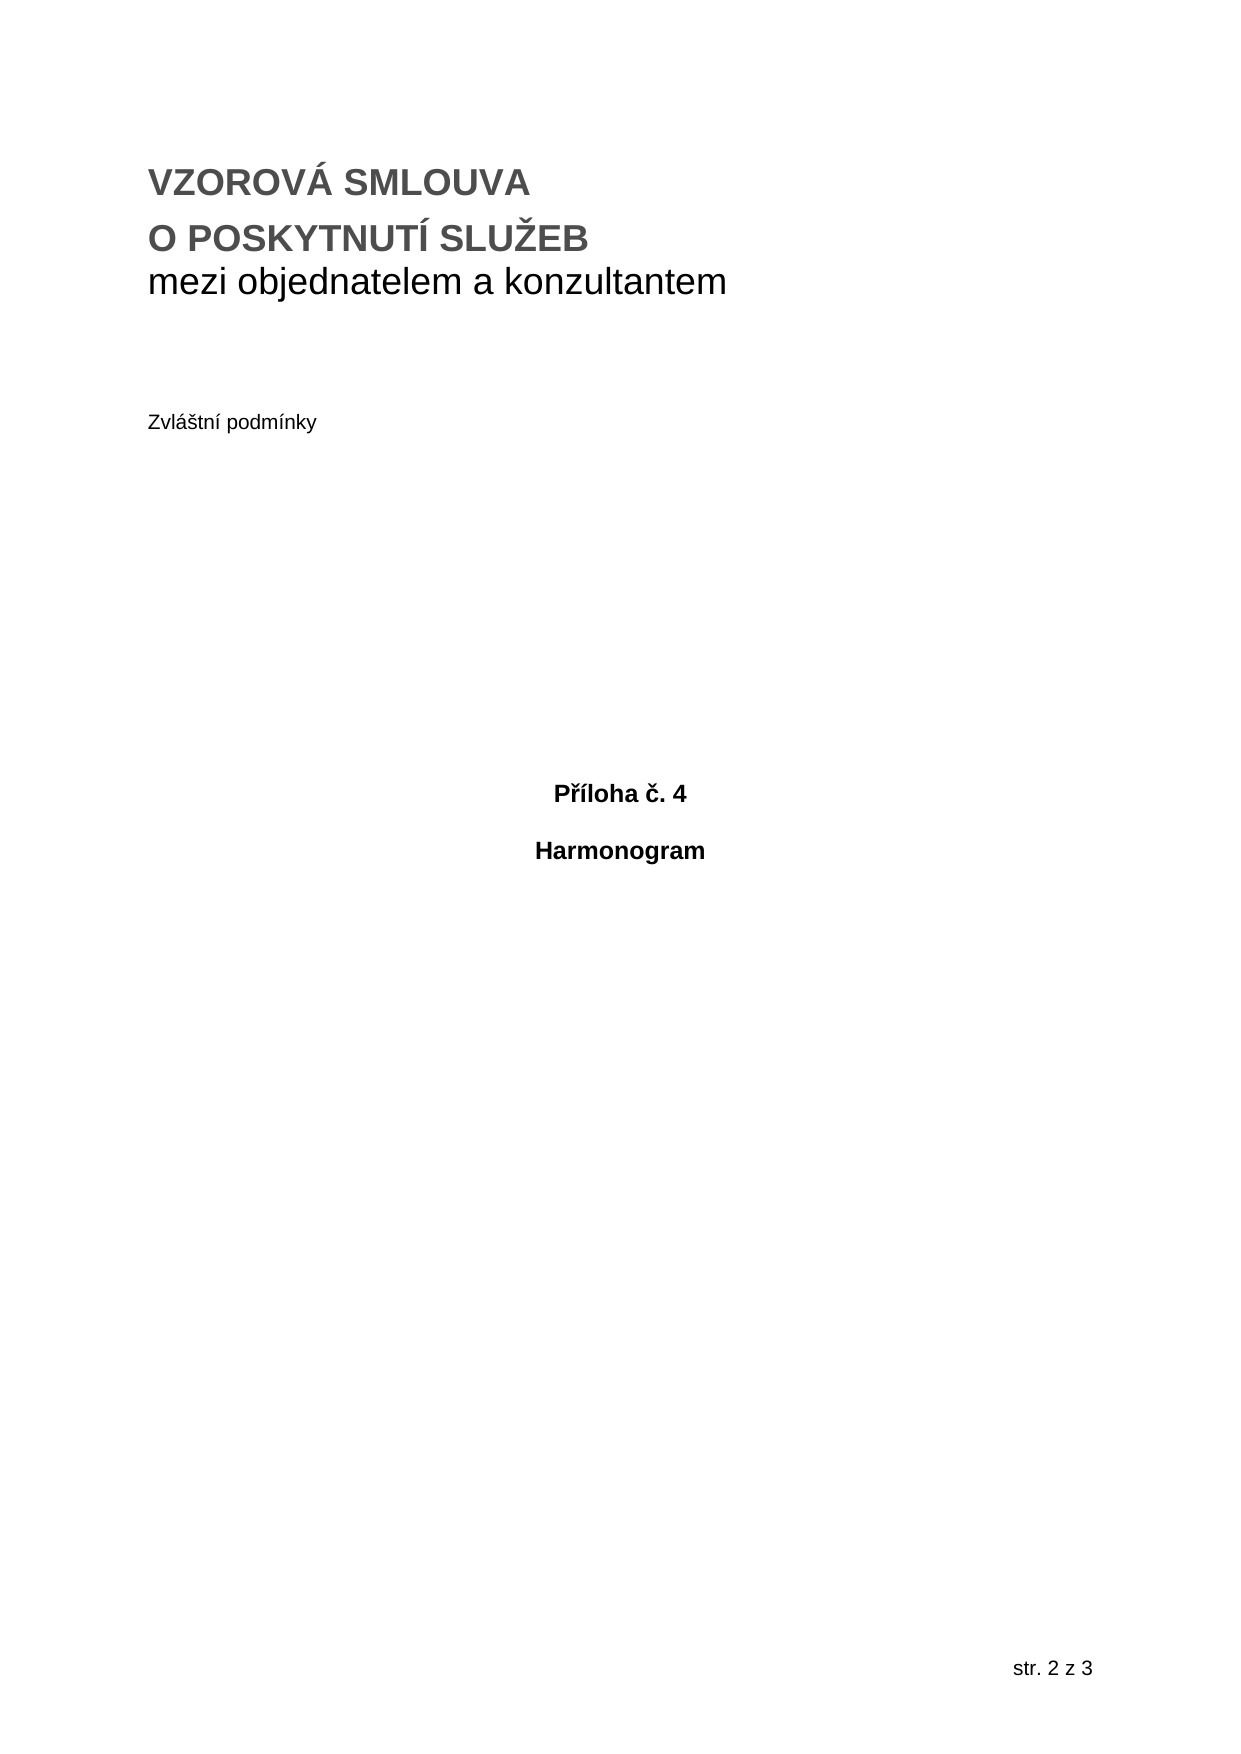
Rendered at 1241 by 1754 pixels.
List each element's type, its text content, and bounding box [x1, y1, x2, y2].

text Harmonogram [148, 836, 1093, 865]
text O POSKYTNUTÍ SLUŽEB [148, 216, 1093, 259]
text mezi objednatelem a konzultantem [148, 259, 1093, 302]
text Příloha č. 4 [148, 779, 1093, 807]
text Zvláštní podmínky [148, 410, 1093, 434]
text VZOROVÁ SMLOUVA [148, 160, 1093, 203]
